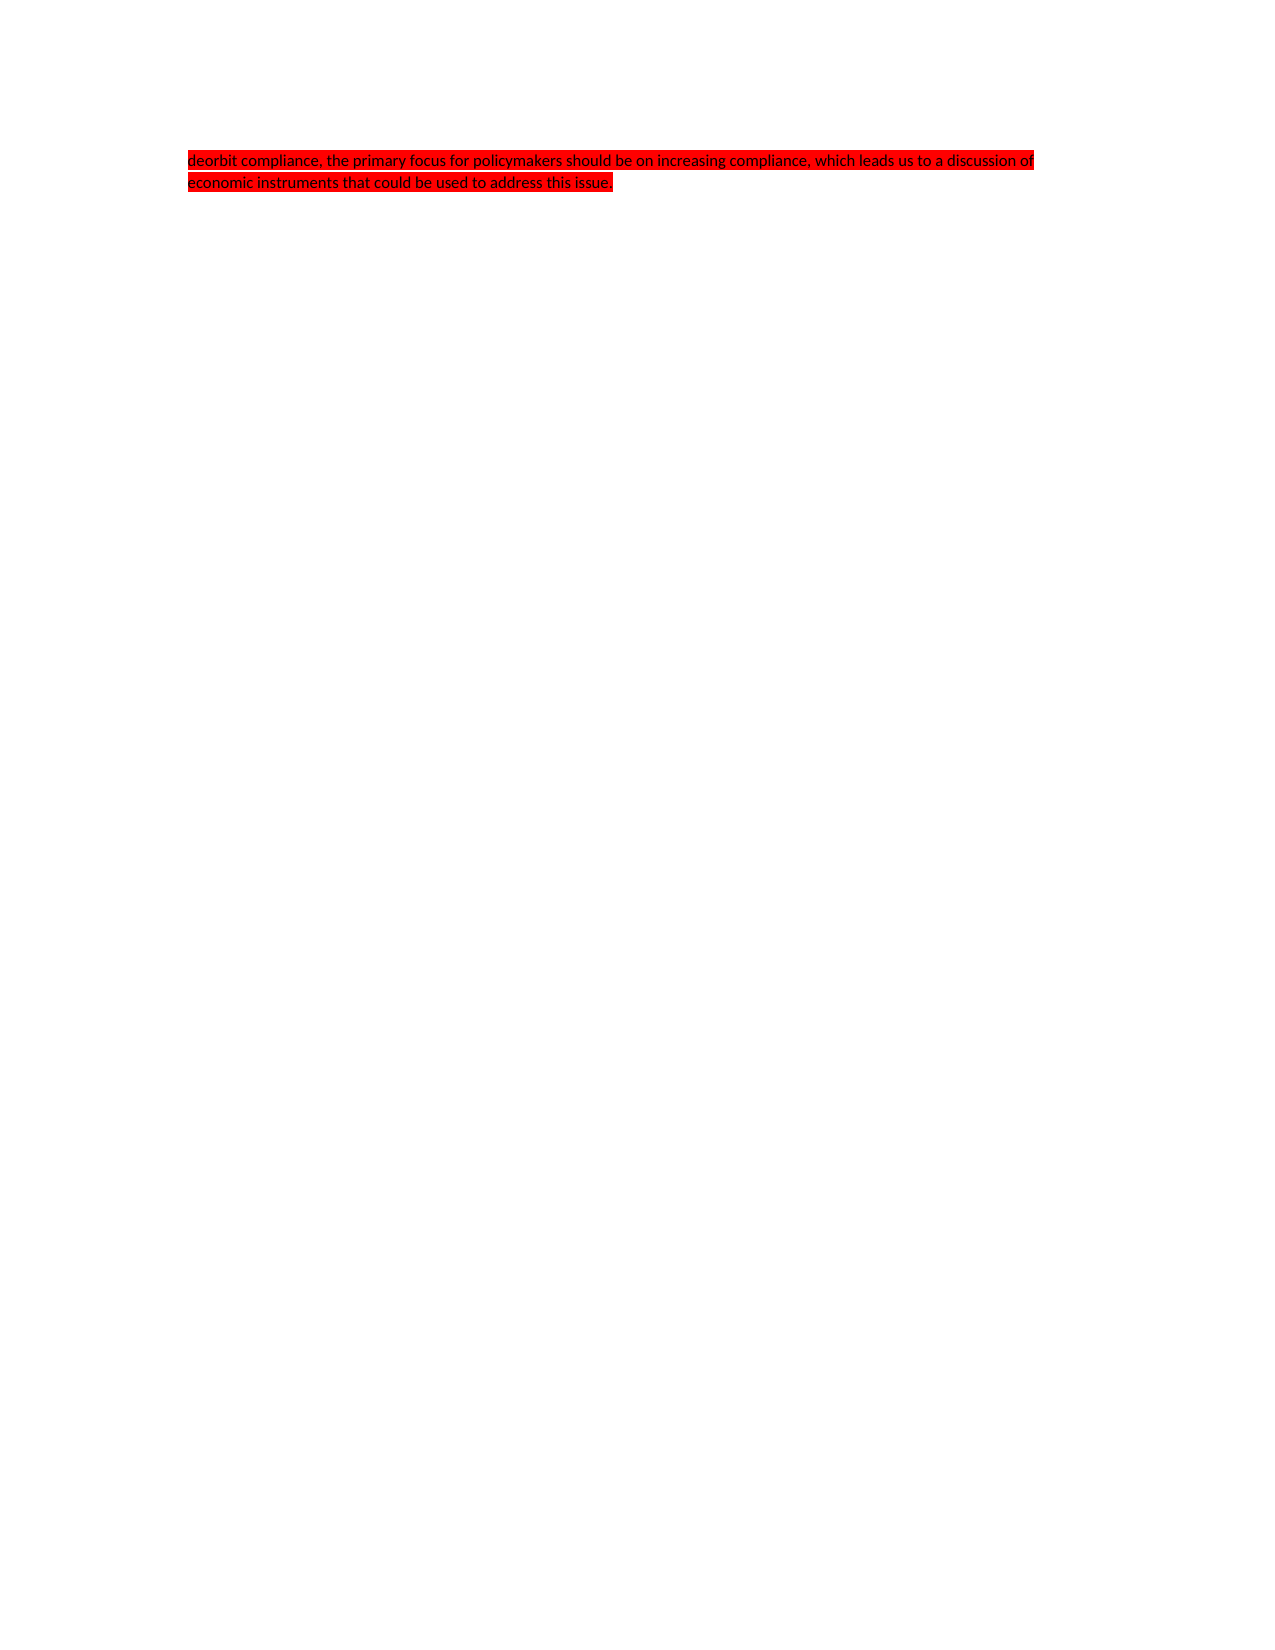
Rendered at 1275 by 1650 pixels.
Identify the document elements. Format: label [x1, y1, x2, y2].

text [187, 150, 1087, 192]
